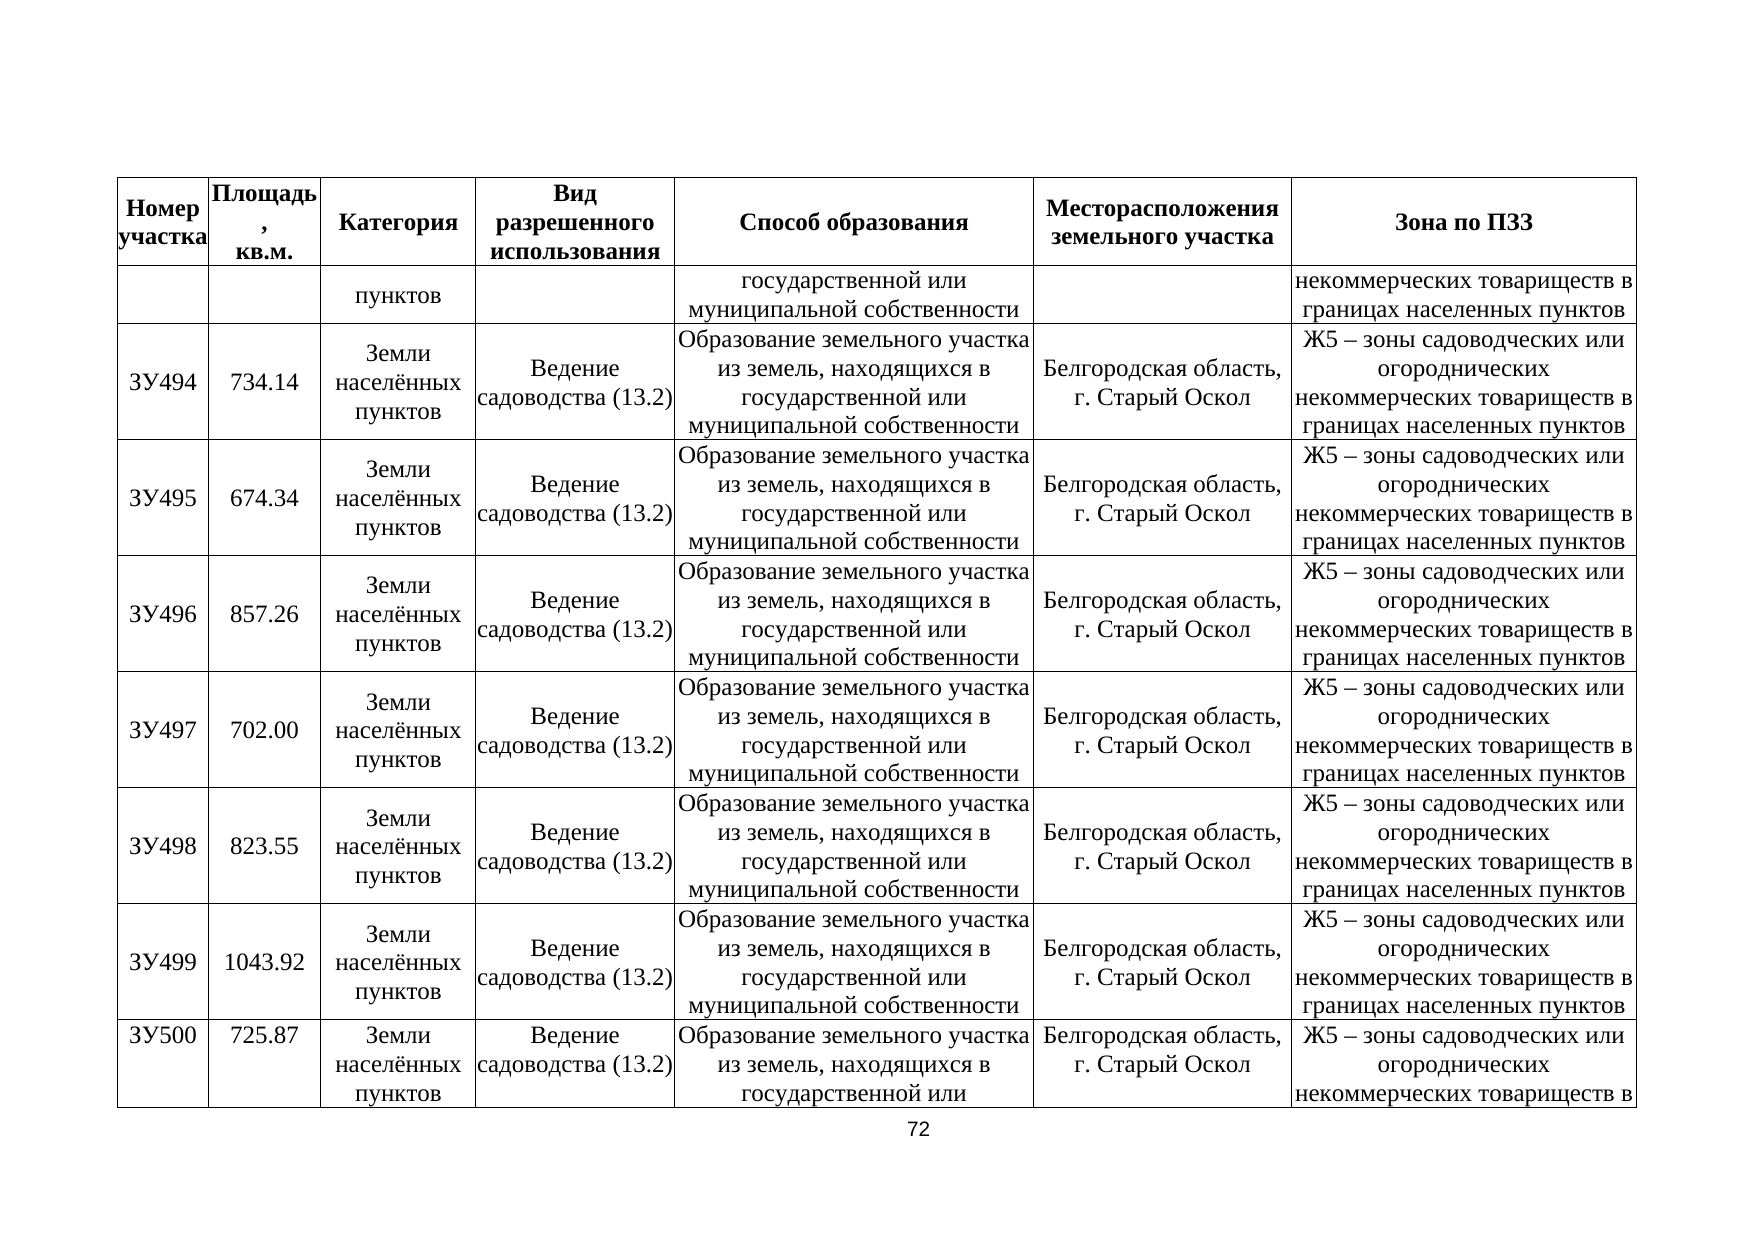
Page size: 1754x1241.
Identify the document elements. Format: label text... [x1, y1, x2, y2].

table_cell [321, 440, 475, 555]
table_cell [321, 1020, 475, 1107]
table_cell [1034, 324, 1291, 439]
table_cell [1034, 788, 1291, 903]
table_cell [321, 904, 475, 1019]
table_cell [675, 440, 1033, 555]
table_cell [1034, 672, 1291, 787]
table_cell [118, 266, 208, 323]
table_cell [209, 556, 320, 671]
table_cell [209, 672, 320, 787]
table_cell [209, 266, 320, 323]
table_header Площадь, кв.м. [209, 178, 320, 264]
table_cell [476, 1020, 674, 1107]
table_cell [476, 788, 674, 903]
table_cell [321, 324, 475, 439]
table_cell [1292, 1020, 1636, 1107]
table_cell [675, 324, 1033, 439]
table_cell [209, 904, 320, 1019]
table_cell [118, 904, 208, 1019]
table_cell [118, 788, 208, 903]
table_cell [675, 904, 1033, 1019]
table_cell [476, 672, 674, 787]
table_header Способ образования [675, 178, 1033, 264]
table_header Номер участка [118, 178, 208, 264]
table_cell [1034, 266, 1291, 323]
table_header Зона по ПЗЗ [1292, 178, 1636, 264]
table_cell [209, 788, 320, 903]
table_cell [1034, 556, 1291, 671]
table_header Месторасположения земельного участка [1034, 178, 1291, 264]
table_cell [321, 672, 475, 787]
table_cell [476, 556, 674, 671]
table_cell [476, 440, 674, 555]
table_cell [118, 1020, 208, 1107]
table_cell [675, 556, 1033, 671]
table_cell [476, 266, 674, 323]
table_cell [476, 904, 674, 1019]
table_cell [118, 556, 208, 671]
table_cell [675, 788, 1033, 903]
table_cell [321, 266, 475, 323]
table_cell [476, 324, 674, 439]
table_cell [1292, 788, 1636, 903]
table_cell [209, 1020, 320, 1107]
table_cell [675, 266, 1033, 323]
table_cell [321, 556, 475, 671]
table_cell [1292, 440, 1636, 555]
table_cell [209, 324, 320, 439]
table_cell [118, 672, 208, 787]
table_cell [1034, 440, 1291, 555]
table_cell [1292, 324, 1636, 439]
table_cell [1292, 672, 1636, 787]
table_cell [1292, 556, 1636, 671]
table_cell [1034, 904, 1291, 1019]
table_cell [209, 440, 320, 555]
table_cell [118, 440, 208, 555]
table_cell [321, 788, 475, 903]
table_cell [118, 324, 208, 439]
table_header Вид разрешенного использования [476, 178, 674, 264]
table_header Категория [321, 178, 475, 264]
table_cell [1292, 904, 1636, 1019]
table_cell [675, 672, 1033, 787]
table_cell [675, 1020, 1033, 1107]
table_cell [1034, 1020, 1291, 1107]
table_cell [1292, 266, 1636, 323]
